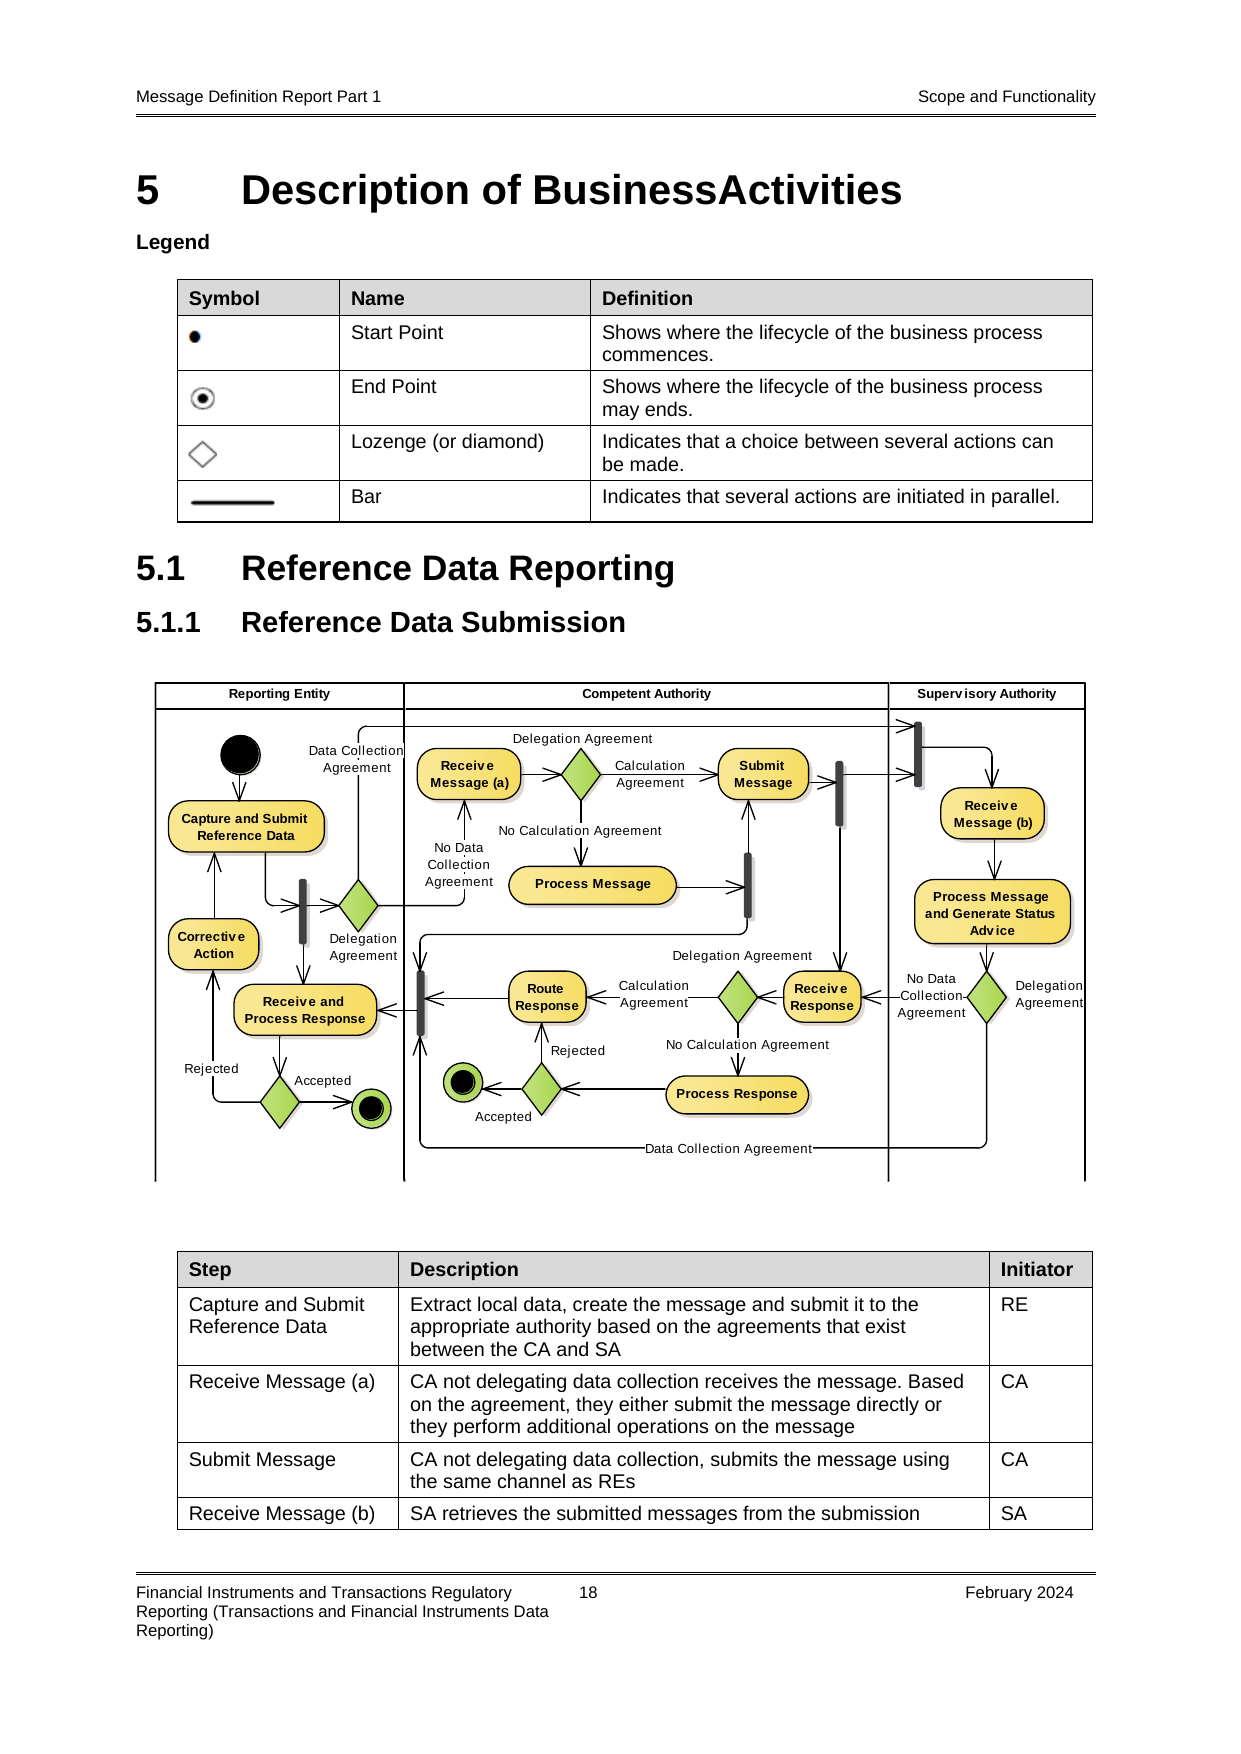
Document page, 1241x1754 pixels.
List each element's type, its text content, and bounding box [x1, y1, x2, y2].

table_cell End Point [340, 371, 590, 425]
table_cell Shows where the lifecycle of the business process may ends. [591, 371, 1092, 425]
picture [188, 493, 275, 514]
table_cell CA not delegating data collection, submits the message using the same channel as REs [399, 1443, 989, 1497]
table_cell RE [990, 1288, 1092, 1365]
subtitle Reference Data Reporting [136, 547, 1104, 588]
text Legend [136, 230, 1104, 254]
table_cell Lozenge (or diamond) [340, 426, 590, 480]
table_cell Capture and Submit Reference Data [178, 1288, 398, 1365]
table_cell Start Point [340, 316, 590, 370]
table_cell CA [990, 1443, 1092, 1497]
table_header Symbol [178, 280, 339, 315]
table_cell Receive Message (b) [178, 1498, 398, 1529]
picture [188, 383, 223, 416]
table_cell Indicates that several actions are initiated in parallel. [591, 481, 1092, 521]
table_cell Submit Message [178, 1443, 398, 1497]
table_header Initiator [990, 1252, 1092, 1287]
table_cell [178, 316, 339, 370]
table_cell Shows where the lifecycle of the business process commences. [591, 316, 1092, 370]
table_cell CA [990, 1366, 1092, 1442]
table_cell [178, 371, 339, 425]
subtitle Reference Data Submission [136, 605, 1104, 638]
table_cell Extract local data, create the message and submit it to the appropriate authority based on the agreements that exist between the CA and SA [399, 1288, 989, 1365]
table_cell SA [990, 1498, 1092, 1529]
table_cell CA not delegating data collection receives the message. Based on the agreement, they either submit the message directly or they perform additional operations on the message [399, 1366, 989, 1442]
table_header Step [178, 1252, 398, 1287]
table_cell Indicates that a choice between several actions can be made. [591, 426, 1092, 480]
table_header Description [399, 1252, 989, 1287]
subtitle Description of BusinessActivities [136, 166, 1104, 213]
table_header Definition [591, 280, 1092, 315]
picture [188, 438, 217, 471]
table_cell Bar [340, 481, 590, 521]
table_header Name [340, 280, 590, 315]
table_cell [178, 481, 339, 521]
picture [188, 328, 202, 348]
table_cell [178, 426, 339, 480]
table_cell Receive Message (a) [178, 1366, 398, 1442]
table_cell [399, 1498, 989, 1529]
